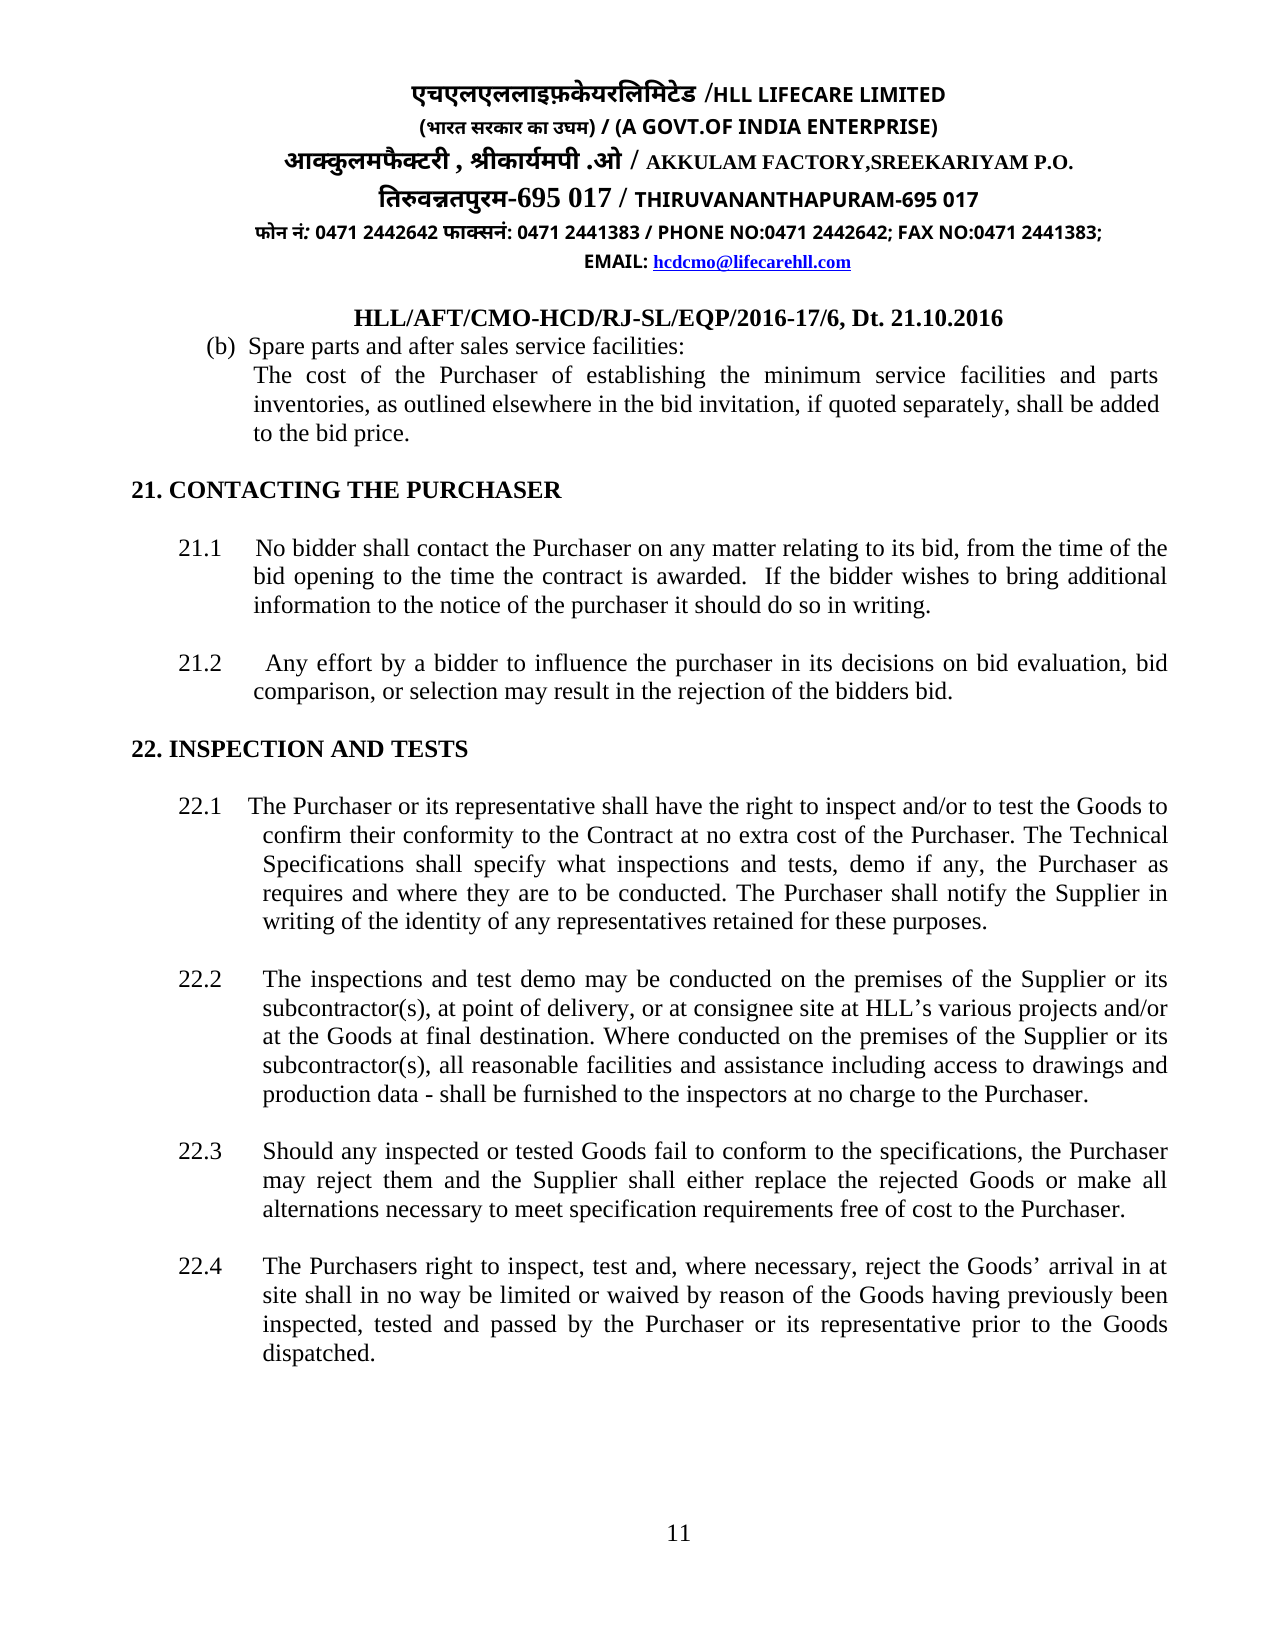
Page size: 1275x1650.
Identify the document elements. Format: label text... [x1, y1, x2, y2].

text The cost of the Purchaser of establishing the minimum service facilities and parts inventories, as outlined elsewhere in the bid invitation, if quoted separately, shall be added to the bid price. [253, 360, 1160, 446]
text 21. CONTACTING THE PURCHASER [131, 475, 1226, 504]
text 22.2 The inspections and test demo may be conducted on the premises of the Supplier or its subcontractor(s), at point of delivery, or at consignee site at HLL’s various projects and/or at the Goods at final destination. Where conducted on the premises of the Supplier or its subcontractor(s), all reasonable facilities and assistance including access to drawings and production data - shall be furnished to the inspectors at no charge to the Purchaser. [178, 964, 1169, 1108]
text 22.4 The Purchasers right to inspect, test and, where necessary, reject the Goods’ arrival in at site shall in no way be limited or waived by reason of the Goods having previously been inspected, tested and passed by the Purchaser or its representative prior to the Goods dispatched. [178, 1251, 1169, 1366]
text 22.1 The Purchaser or its representative shall have the right to inspect and/or to test the Goods to confirm their conformity to the Contract at no extra cost of the Purchaser. The Technical Specifications shall specify what inspections and tests, demo if any, the Purchaser as requires and where they are to be conducted. The Purchaser shall notify the Supplier in writing of the identity of any representatives retained for these purposes. [178, 791, 1169, 935]
text 21.2 Any effort by a bidder to influence the purchaser in its decisions on bid evaluation, bid comparison, or selection may result in the rejection of the bidders bid. [178, 648, 1169, 705]
text (b) Spare parts and after sales service facilities: [206, 331, 1226, 360]
text 21.1 No bidder shall contact the Purchaser on any matter relating to its bid, from the time of the bid opening to the time the contract is awarded. If the bidder wishes to bring additional information to the notice of the purchaser it should do so in writing. [178, 533, 1169, 619]
text 22. INSPECTION AND TESTS [131, 734, 1226, 763]
text 22.3 Should any inspected or tested Goods fail to conform to the specifications, the Purchaser may reject them and the Supplier shall either replace the rejected Goods or make all alternations necessary to meet specification requirements free of cost to the Purchaser. [178, 1136, 1169, 1223]
